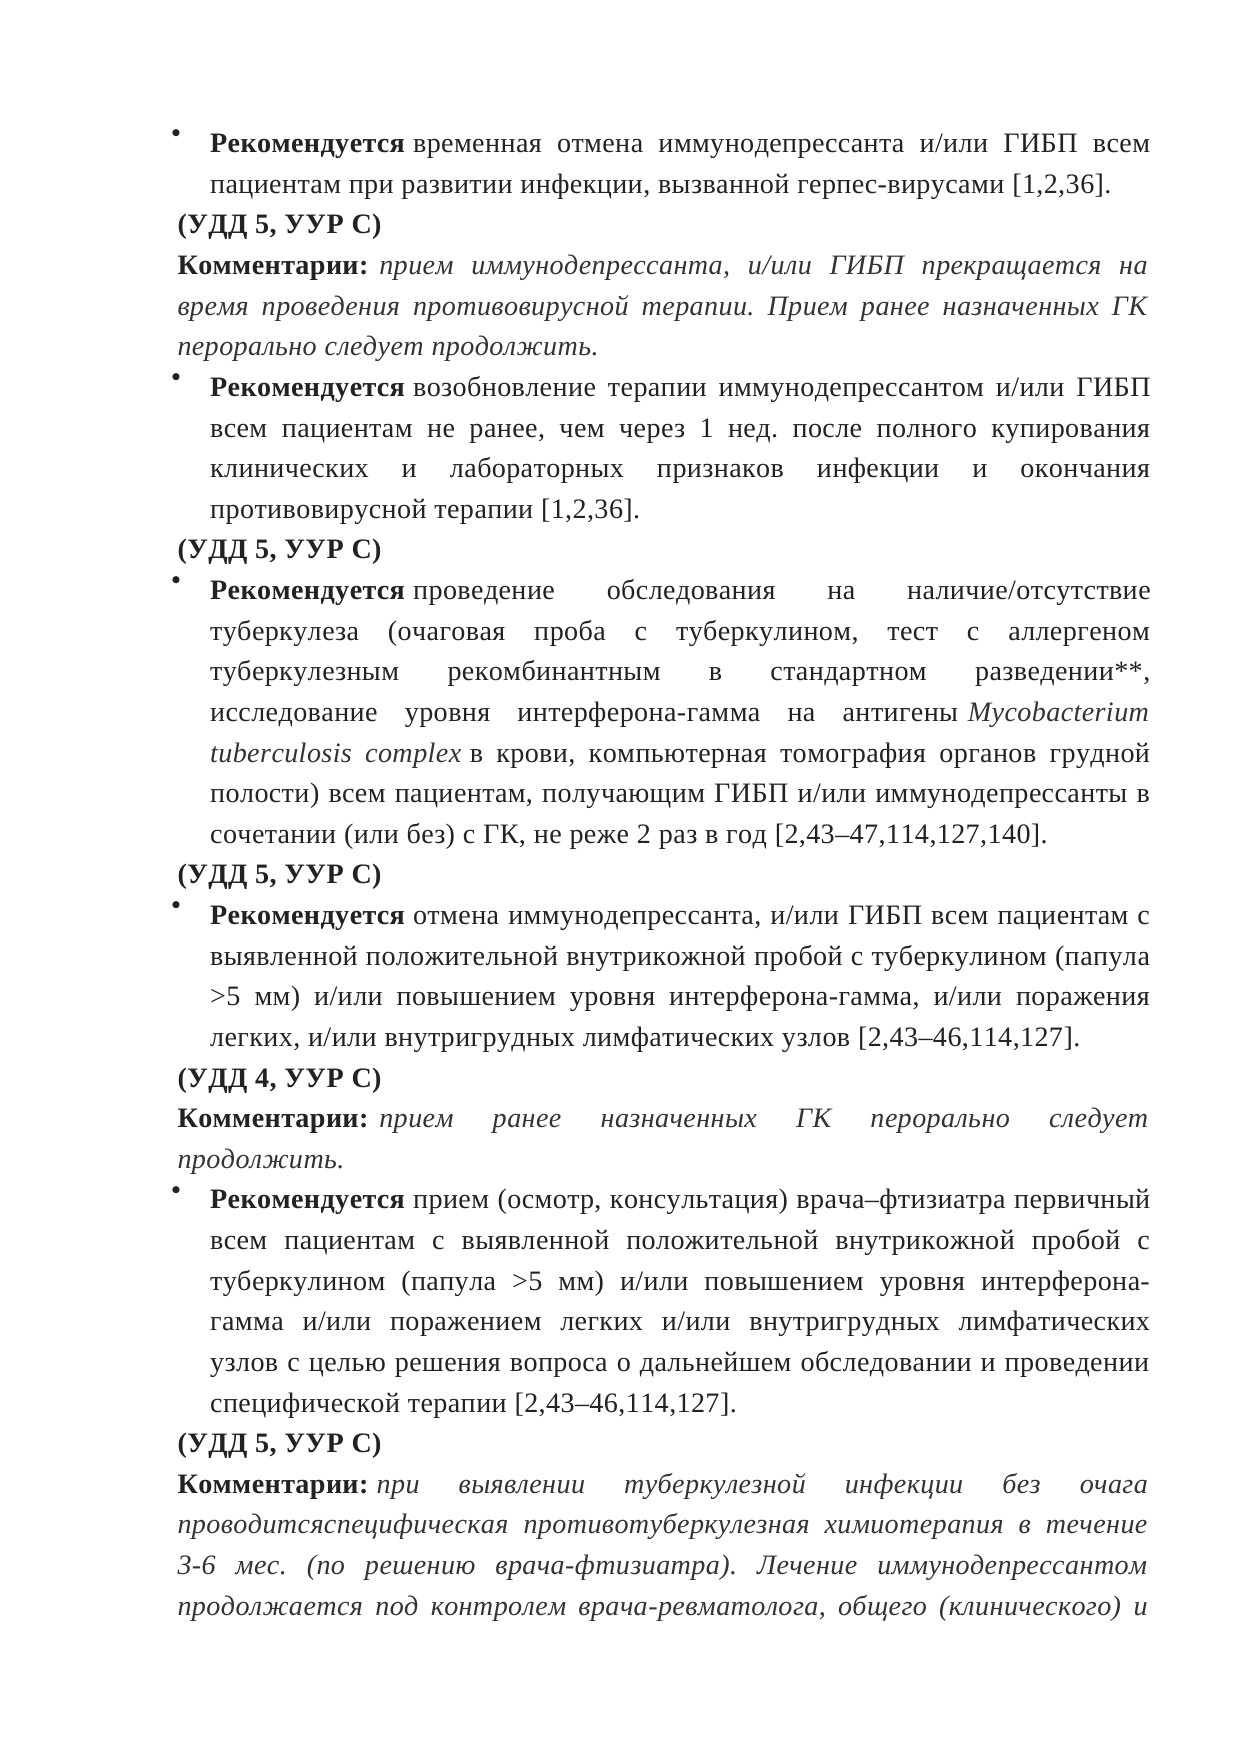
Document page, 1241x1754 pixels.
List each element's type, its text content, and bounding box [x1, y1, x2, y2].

list Рекомендуется временная отмена иммунодепрессанта и/или ГИБП всем пациентам при развитии инфекции, вызванной герпес-вирусами [1,2,36]. [172, 118, 1152, 199]
text (УДД 5, УУР С) [177, 1418, 1152, 1459]
text (УДД 5, УУР С) [177, 849, 1152, 890]
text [177, 1459, 1152, 1621]
list Рекомендуется отмена иммунодепрессанта, и/или ГИБП всем пациентам с выявленной положительной внутрикожной пробой с туберкулином (папула >5 мм) и/или повышением уровня интерферона-гамма, и/или поражения легких, и/или внутригрудных лимфатических узлов [2,43–46,114,127]. [172, 890, 1152, 1052]
text Комментарии: прием иммунодепрессанта, и/или ГИБП прекращается на время проведения противовирусной терапии. Прием ранее назначенных ГК перорально следует продолжить. [177, 240, 1152, 362]
text (УДД 5, УУР С) [177, 524, 1152, 565]
text (УДД 5, УУР С) [177, 199, 1152, 240]
list Рекомендуется проведение обследования на наличие/отсутствие туберкулеза (очаговая проба с туберкулином, тест с аллергеном туберкулезным рекомбинантным в стандартном разведении**, исследование уровня интерферона-гамма на антигены Mycobacterium tuberculosis complex в крови, компьютерная томография органов грудной полости) всем пациентам, получающим ГИБП и/или иммунодепрессанты в сочетании (или без) с ГК, не реже 2 раз в год [2,43–47,114,127,140]. [172, 565, 1152, 849]
list Рекомендуется прием (осмотр, консультация) врача–фтизиатра первичный всем пациентам с выявленной положительной внутрикожной пробой с туберкулином (папула >5 мм) и/или повышением уровня интерферона-гамма и/или поражением легких и/или внутригрудных лимфатических узлов с целью решения вопроса о дальнейшем обследовании и проведении специфической терапии [2,43–46,114,127]. [172, 1174, 1152, 1418]
list Рекомендуется возобновление терапии иммунодепрессантом и/или ГИБП всем пациентам не ранее, чем через 1 нед. после полного купирования клинических и лабораторных признаков инфекции и окончания противовирусной терапии [1,2,36]. [172, 362, 1152, 524]
text (УДД 4, УУР С) [177, 1052, 1152, 1093]
text Комментарии: прием ранее назначенных ГК перорально следует продолжить. [177, 1093, 1152, 1174]
